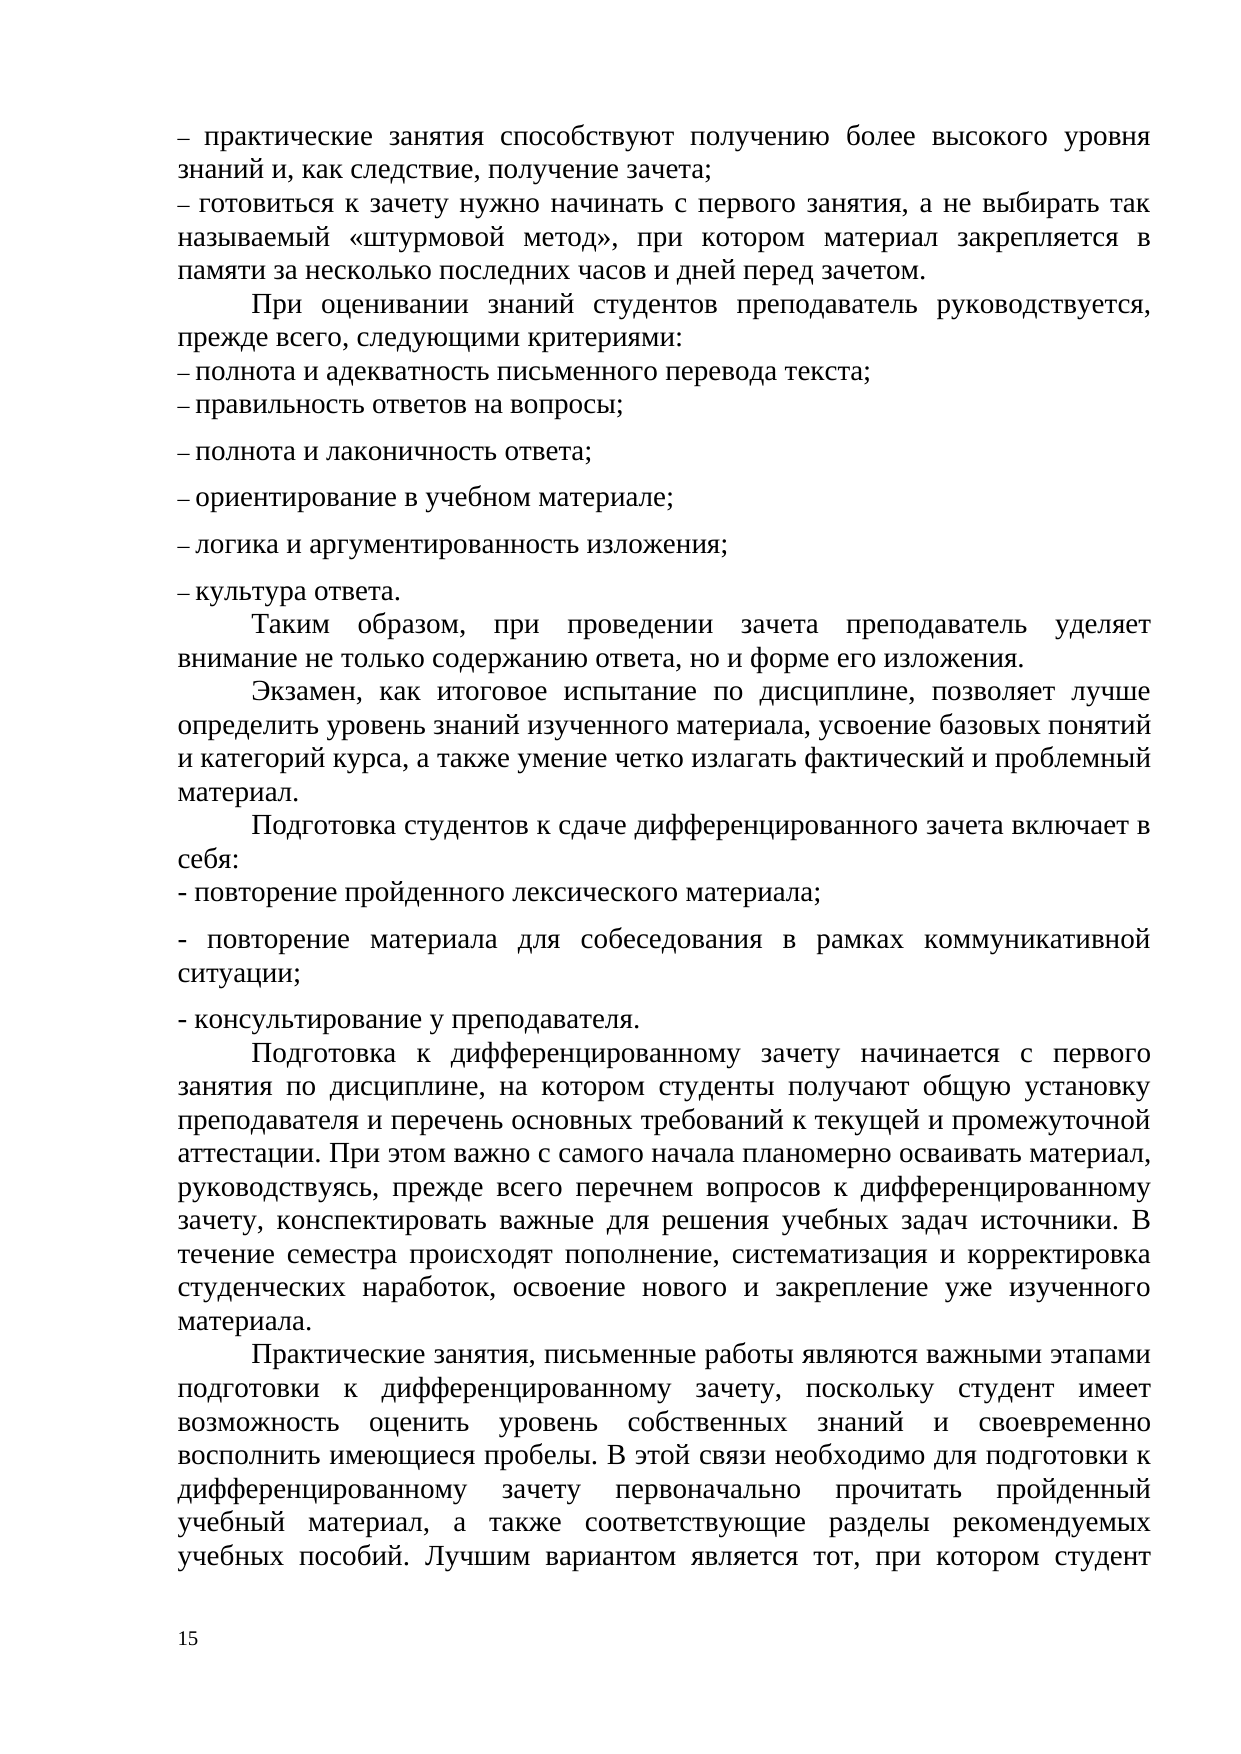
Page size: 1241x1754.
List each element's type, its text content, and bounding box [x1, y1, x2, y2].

text – готовиться к зачету нужно начинать с первого занятия, а не выбирать так называемый «штурмовой метод», при котором материал закрепляется в памяти за несколько последних часов и дней перед зачетом. [177, 185, 1152, 286]
text – правильность ответов на вопросы; [177, 386, 1152, 420]
text При оценивании знаний студентов преподаватель руководствуется, прежде всего, следующими критериями: [177, 286, 1152, 353]
text – полнота и лаконичность ответа; [177, 433, 1152, 467]
text – культура ответа. [177, 573, 1152, 606]
text – логика и аргументированность изложения; [177, 526, 1152, 560]
text Подготовка к дифференцированному зачету начинается с первого занятия по дисциплине, на котором студенты получают общую установку преподавателя и перечень основных требований к текущей и промежуточной аттестации. При этом важно с самого начала планомерно осваивать материал, руководствуясь, прежде всего перечнем вопросов к дифференцированному зачету, конспектировать важные для решения учебных задач источники. В течение семестра происходят пополнение, систематизация и корректировка студенческих наработок, освоение нового и закрепление уже изученного материала. [177, 1035, 1152, 1337]
text - консультирование у преподавателя. [177, 1001, 1152, 1035]
text Экзамен, как итоговое испытание по дисциплине, позволяет лучше определить уровень знаний изученного материала, усвоение базовых понятий и категорий курса, а также умение четко излагать фактический и проблемный материал. [177, 673, 1152, 807]
text - повторение материала для собеседования в рамках коммуникативной ситуации; [177, 921, 1152, 988]
text Таким образом, при проведении зачета преподаватель уделяет внимание не только содержанию ответа, но и форме его изложения. [177, 606, 1152, 673]
text - повторение пройденного лексического материала; [177, 874, 1152, 908]
text – полнота и адекватность письменного перевода текста; [177, 353, 1152, 386]
text Подготовка студентов к сдаче дифференцированного зачета включает в себя: [177, 807, 1152, 874]
text – практические занятия способствуют получению более высокого уровня знаний и, как следствие, получение зачета; [177, 118, 1152, 185]
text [177, 1337, 1152, 1571]
text – ориентирование в учебном материале; [177, 479, 1152, 513]
